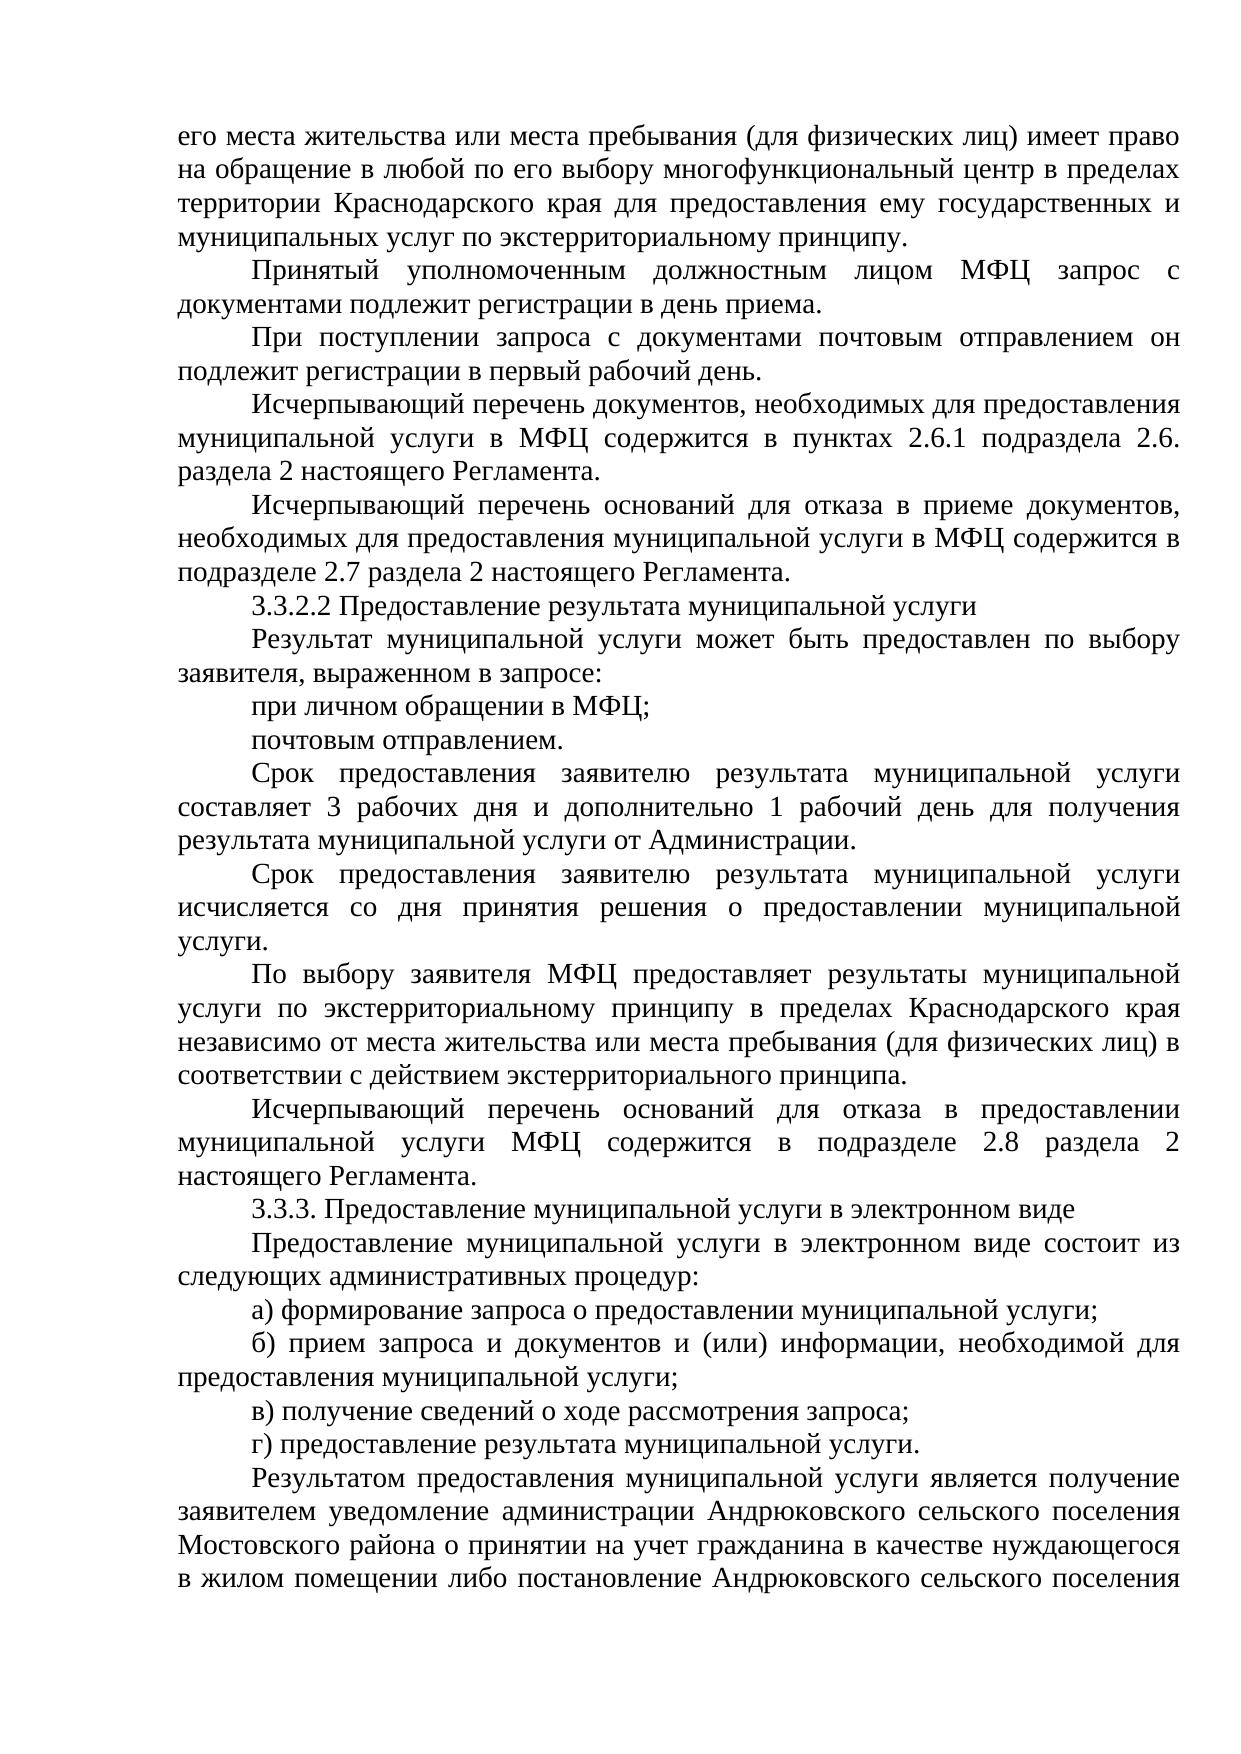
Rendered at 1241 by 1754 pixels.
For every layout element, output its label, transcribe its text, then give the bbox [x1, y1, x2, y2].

text По выбору заявителя МФЦ предоставляет результаты муниципальной услуги по экстерриториальному принципу в пределах Краснодарского края независимо от места жительства или места пребывания (для физических лиц) в соответствии с действием экстерриториального принципа. [177, 957, 1181, 1091]
text При поступлении запроса с документами почтовым отправлением он подлежит регистрации в первый рабочий день. [177, 319, 1181, 386]
text Исчерпывающий перечень оснований для отказа в предоставлении муниципальной услуги МФЦ содержится в подразделе 2.8 раздела 2 настоящего Регламента. [177, 1091, 1181, 1191]
text почтовым отправлением. [177, 722, 1181, 755]
text Исчерпывающий перечень документов, необходимых для предоставления муниципальной услуги в МФЦ содержится в пунктах 2.6.1 подраздела 2.6. раздела 2 настоящего Регламента. [177, 386, 1181, 487]
text 3.3.2.2 Предоставление результата муниципальной услуги [177, 588, 1181, 621]
text б) прием запроса и документов и (или) информации, необходимой для предоставления муниципальной услуги; [177, 1326, 1181, 1393]
text Исчерпывающий перечень оснований для отказа в приеме документов, необходимых для предоставления муниципальной услуги в МФЦ содержится в подразделе 2.7 раздела 2 настоящего Регламента. [177, 487, 1181, 588]
text Срок предоставления заявителю результата муниципальной услуги исчисляется со дня принятия решения о предоставлении муниципальной услуги. [177, 856, 1181, 957]
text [177, 1460, 1181, 1594]
text при личном обращении в МФЦ; [177, 688, 1181, 722]
text г) предоставление результата муниципальной услуги. [177, 1426, 1181, 1460]
text 3.3.3. Предоставление муниципальной услуги в электронном виде [177, 1191, 1181, 1225]
text Срок предоставления заявителю результата муниципальной услуги составляет 3 рабочих дня и дополнительно 1 рабочий день для получения результата муниципальной услуги от Администрации. [177, 755, 1181, 856]
text а) формирование запроса о предоставлении муниципальной услуги; [177, 1292, 1181, 1326]
text в) получение сведений о ходе рассмотрения запроса; [177, 1393, 1181, 1426]
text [177, 118, 1181, 252]
text Результат муниципальной услуги может быть предоставлен по выбору заявителя, выраженном в запросе: [177, 621, 1181, 688]
text Предоставление муниципальной услуги в электронном виде состоит из следующих административных процедур: [177, 1225, 1181, 1292]
text Принятый уполномоченным должностным лицом МФЦ запрос с документами подлежит регистрации в день приема. [177, 252, 1181, 319]
